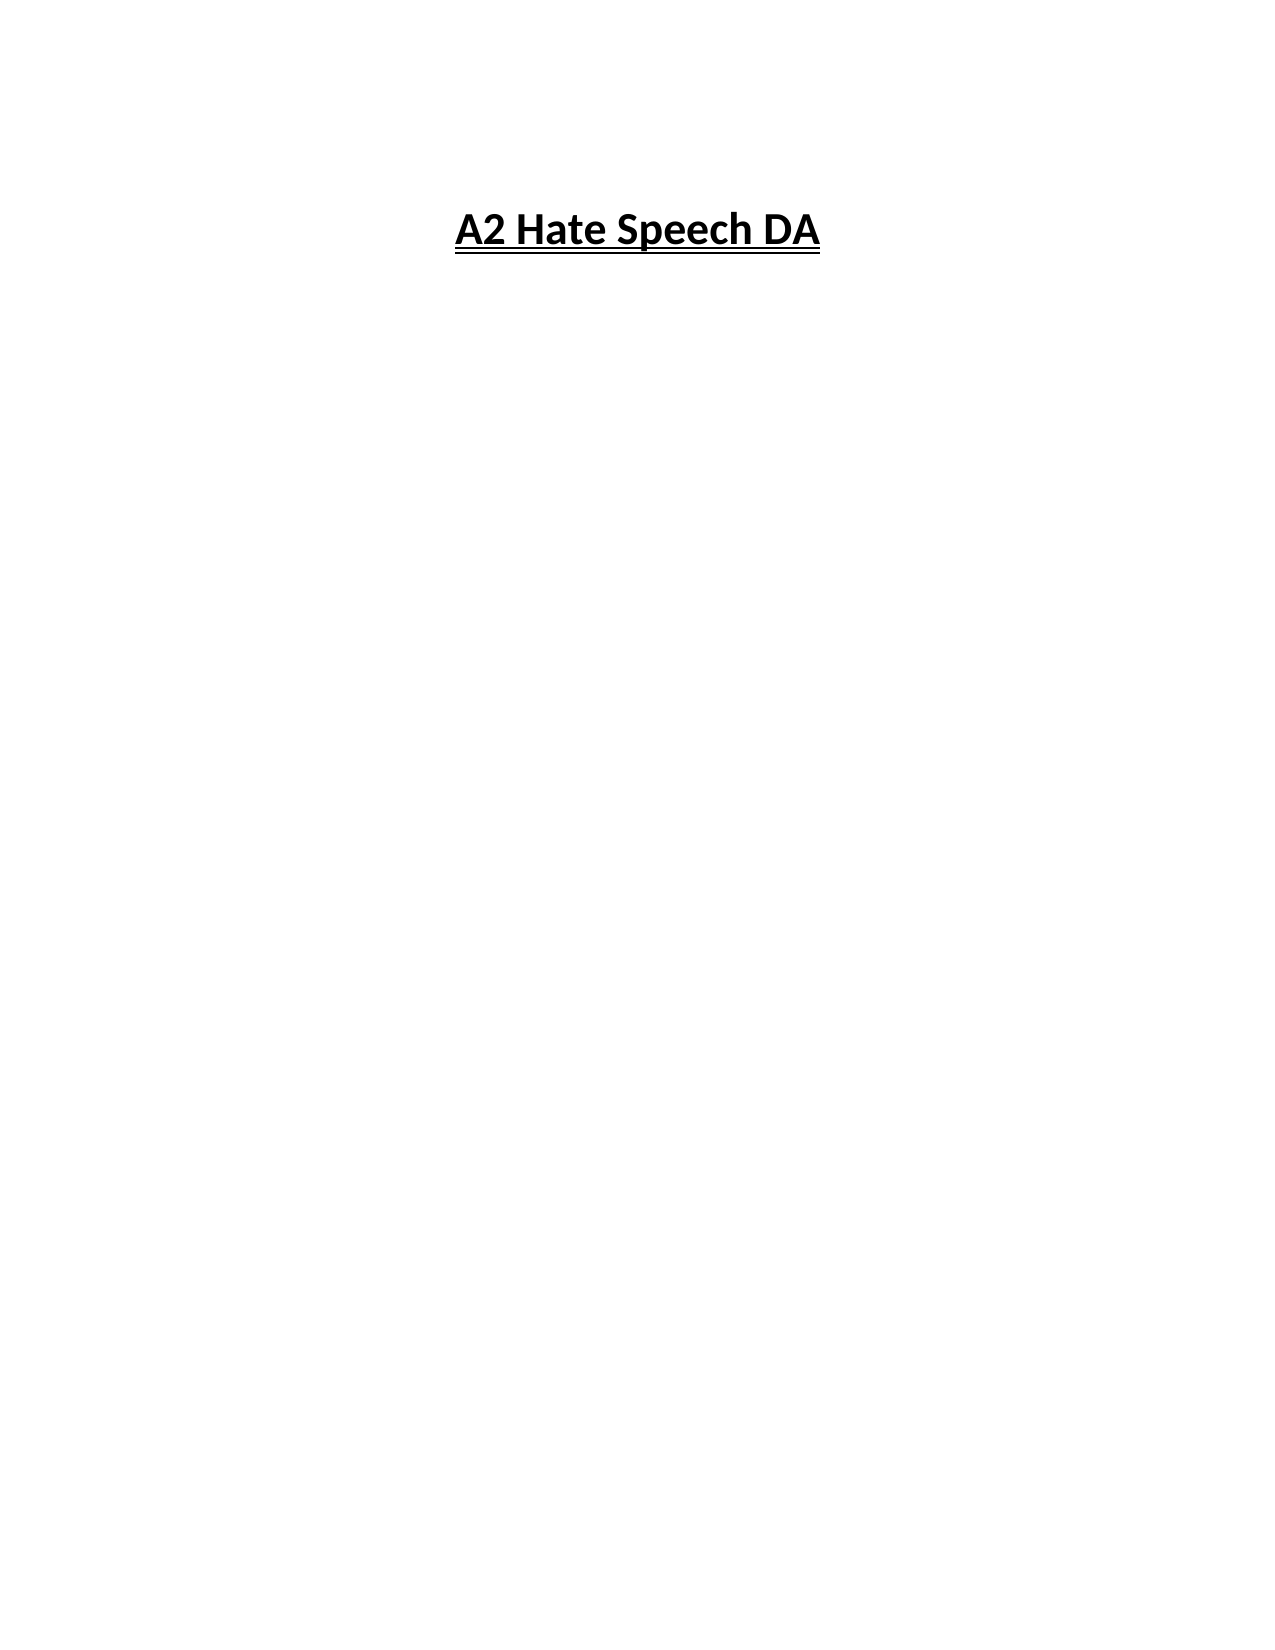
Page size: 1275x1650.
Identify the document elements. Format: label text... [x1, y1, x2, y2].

subtitle A2 Hate Speech DA [187, 200, 1087, 256]
